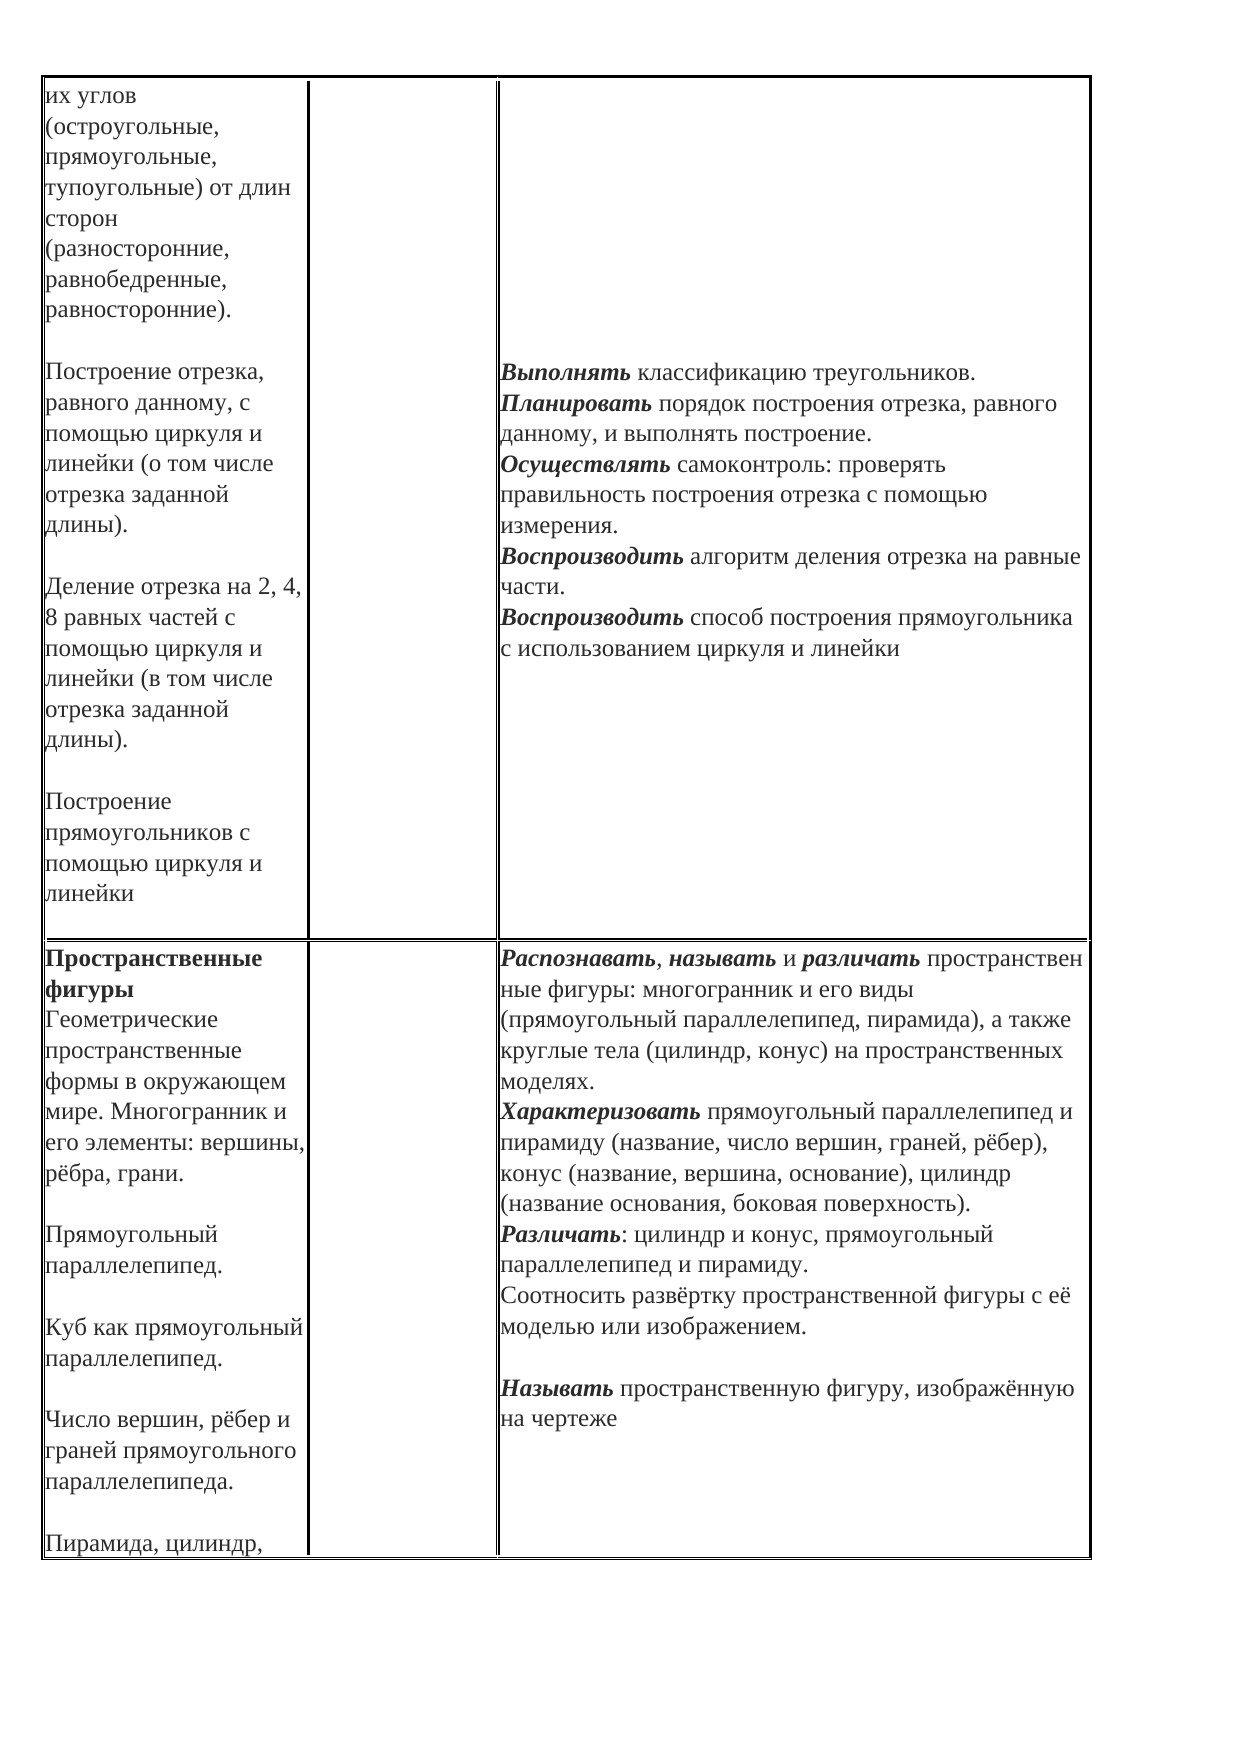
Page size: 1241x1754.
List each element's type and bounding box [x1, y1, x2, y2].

table_cell [498, 938, 1090, 1556]
table_cell [45, 78, 308, 938]
table_cell [308, 938, 498, 1556]
table_cell [308, 77, 498, 938]
table_cell [45, 938, 308, 1556]
table_cell [498, 78, 1089, 938]
